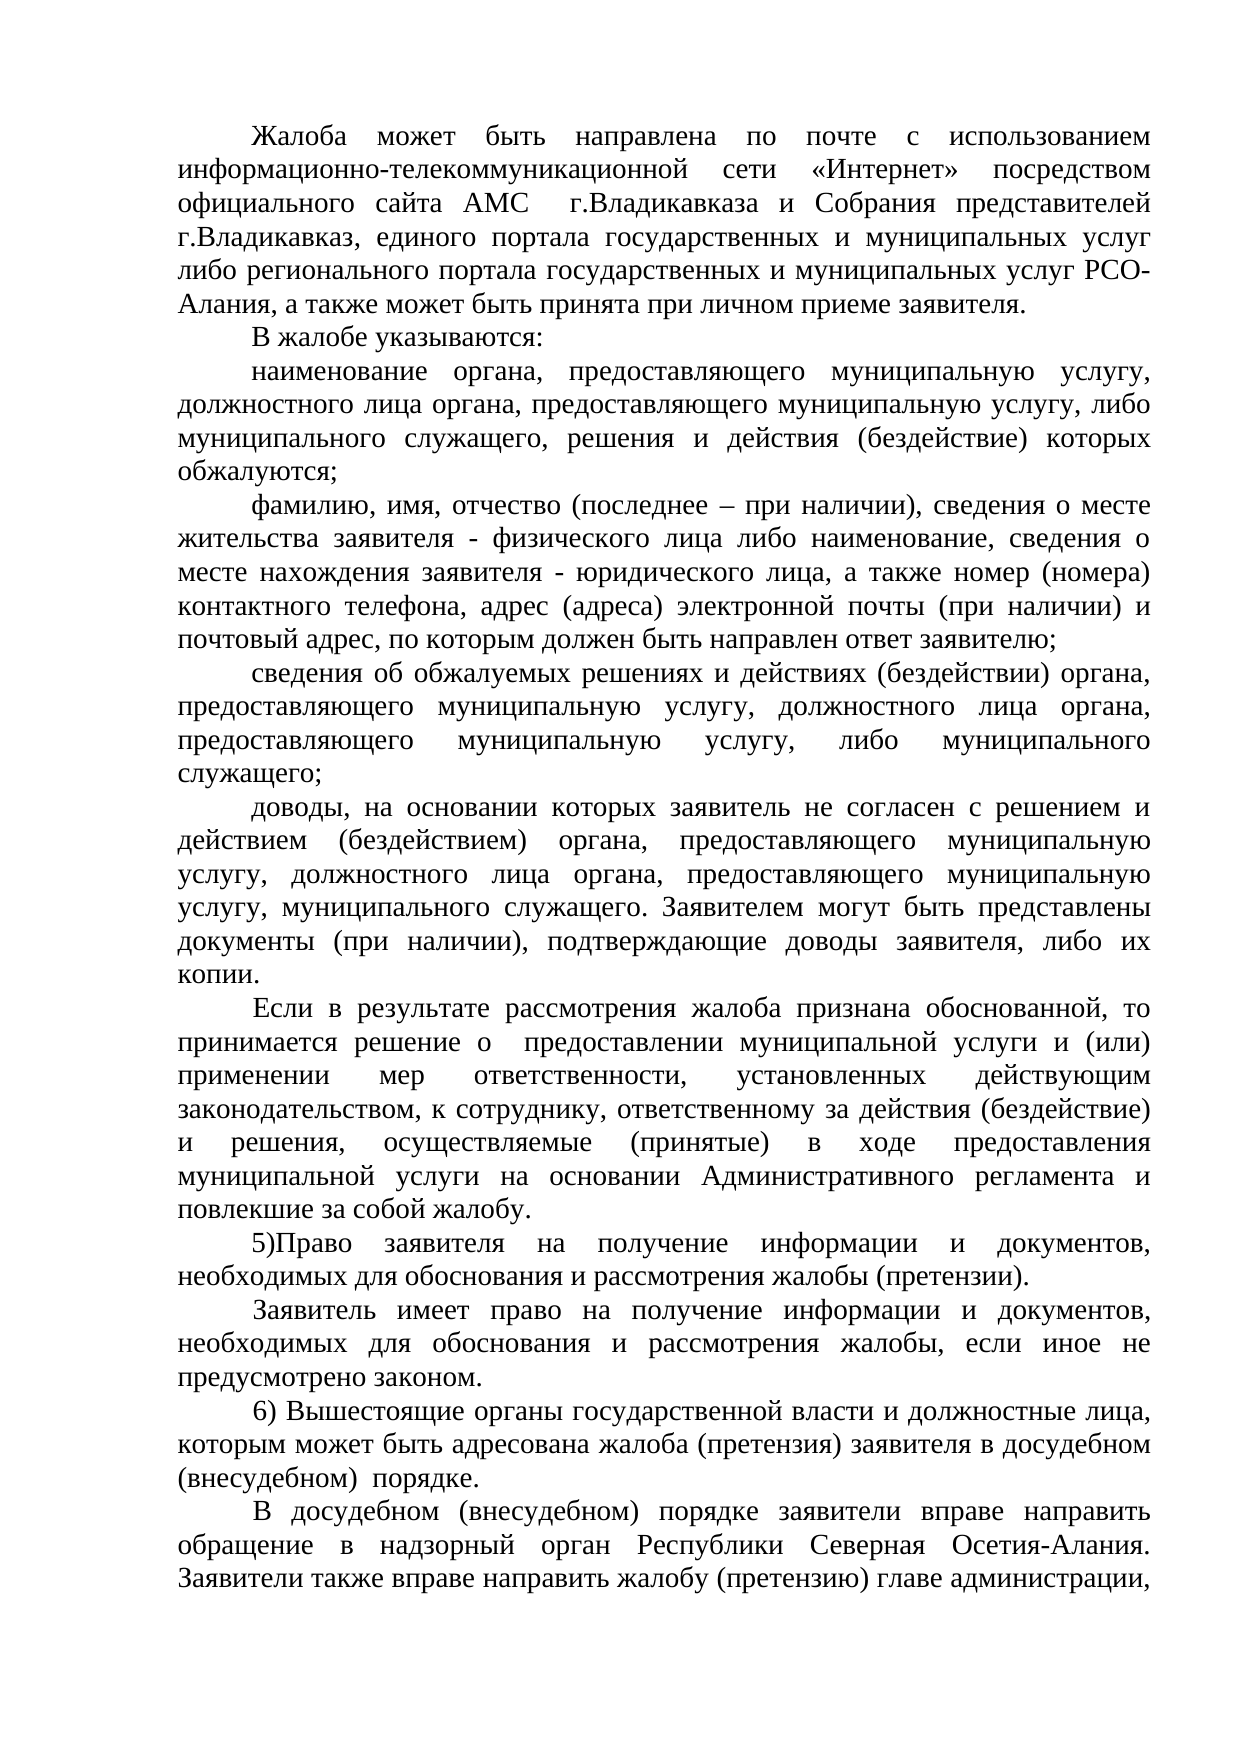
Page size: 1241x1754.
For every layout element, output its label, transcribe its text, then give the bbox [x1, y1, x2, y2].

text Заявитель имеет право на получение информации и документов, необходимых для обоснования и рассмотрения жалобы, если иное не предусмотрено законом. [177, 1292, 1152, 1393]
text В жалобе указываются: [177, 319, 1152, 353]
text Жалоба может быть направлена по почте с использованием информационно-телекоммуникационной сети «Интернет» посредством официального сайта АМС г.Владикавказа и Собрания представителей г.Владикавказ, единого портала государственных и муниципальных услуг либо регионального портала государственных и муниципальных услуг РСО-Алания, а также может быть принята при личном приеме заявителя. [177, 118, 1152, 319]
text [177, 1493, 1152, 1594]
text наименование органа, предоставляющего муниципальную услугу, должностного лица органа, предоставляющего муниципальную услугу, либо муниципального служащего, решения и действия (бездействие) которых обжалуются; [177, 353, 1152, 487]
text доводы, на основании которых заявитель не согласен с решением и действием (бездействием) органа, предоставляющего муниципальную услугу, должностного лица органа, предоставляющего муниципальную услугу, муниципального служащего. Заявителем могут быть представлены документы (при наличии), подтверждающие доводы заявителя, либо их копии. [177, 789, 1152, 990]
text Если в результате рассмотрения жалоба признана обоснованной, то принимается решение о предоставлении муниципальной услуги и (или) применении мер ответственности, установленных действующим законодательством, к сотруднику, ответственному за действия (бездействие) и решения, осуществляемые (принятые) в ходе предоставления муниципальной услуги на основании Административного регламента и повлекшие за собой жалобу. [177, 990, 1152, 1225]
text фамилию, имя, отчество (последнее – при наличии), сведения о месте жительства заявителя - физического лица либо наименование, сведения о месте нахождения заявителя - юридического лица, а также номер (номера) контактного телефона, адрес (адреса) электронной почты (при наличии) и почтовый адрес, по которым должен быть направлен ответ заявителю; [177, 487, 1152, 655]
text 6) Вышестоящие органы государственной власти и должностные лица, которым может быть адресована жалоба (претензия) заявителя в досудебном (внесудебном) порядке. [177, 1393, 1152, 1493]
text 5)Право заявителя на получение информации и документов, необходимых для обоснования и рассмотрения жалобы (претензии). [177, 1225, 1152, 1292]
text сведения об обжалуемых решениях и действиях (бездействии) органа, предоставляющего муниципальную услугу, должностного лица органа, предоставляющего муниципальную услугу, либо муниципального служащего; [177, 655, 1152, 789]
